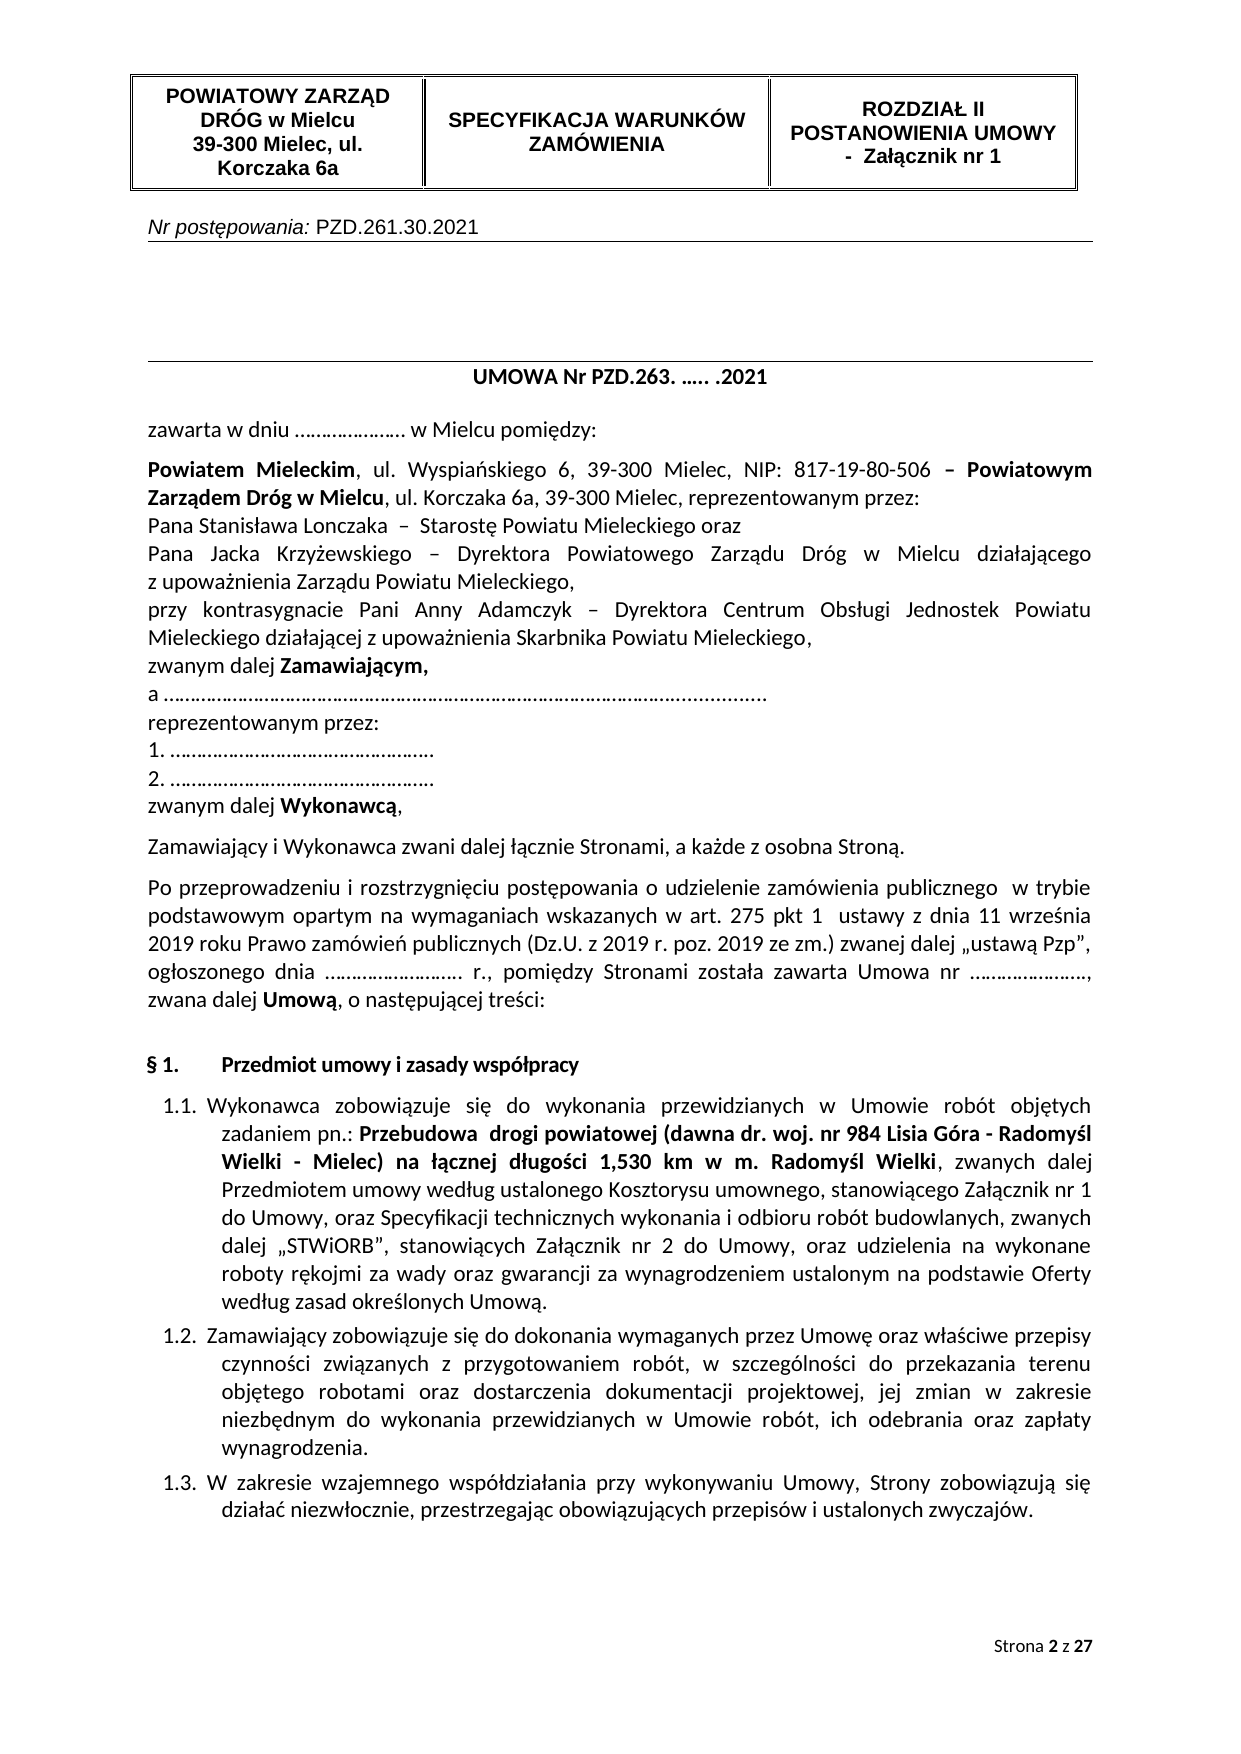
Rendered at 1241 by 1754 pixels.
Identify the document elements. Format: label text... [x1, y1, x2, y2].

text Po przeprowadzeniu i rozstrzygnięciu postępowania o udzielenie zamówienia publicznego w trybie podstawowym opartym na wymaganiach wskazanych w art. 275 pkt 1 ustawy z dnia 11 września 2019 roku Prawo zamówień publicznych (Dz.U. z 2019 r. poz. 2019 ze zm.) zwanej dalej „ustawą Pzp”, ogłoszonego dnia …………………….. r., pomiędzy Stronami została zawarta Umowa nr …………………., zwana dalej Umową, o następującej treści: [148, 873, 1093, 1013]
text Pana Stanisława Lonczaka – Starostę Powiatu Mieleckiego oraz [148, 511, 1093, 539]
text Pana Jacka Krzyżewskiego – Dyrektora Powiatowego Zarządu Dróg w Mielcu działającego z upoważnienia Zarządu Powiatu Mieleckiego, [148, 539, 1093, 596]
text zwanym dalej Zamawiającym, [148, 652, 1093, 679]
subtitle Wykonawca zobowiązuje się do wykonania przewidzianych w Umowie robót objętych zadaniem pn.: Przebudowa drogi powiatowej (dawna dr. woj. nr 984 Lisia Góra - Radomyśl Wielki - Mielec) na łącznej długości 1,530 km w m. Radomyśl Wielki, zwanych dalej Przedmiotem umowy według ustalonego Kosztorysu umownego, stanowiącego Załącznik nr 1 do Umowy, oraz Specyfikacji technicznych wykonania i odbioru robót budowlanych, zwanych dalej „STWiORB”, stanowiących Załącznik nr 2 do Umowy, oraz udzielenia na wykonane roboty rękojmi za wady oraz gwarancji za wynagrodzeniem ustalonym na podstawie Oferty według zasad określonych Umową. [162, 1091, 1093, 1315]
text 2. ………………………………………….. [148, 764, 1093, 792]
text 1. ………………………………………….. [148, 736, 1093, 764]
text UMOWA Nr PZD.263. ….. .2021 [148, 362, 1093, 390]
subtitle W zakresie wzajemnego współdziałania przy wykonywaniu Umowy, Strony zobowiązują się działać niezwłocznie, przestrzegając obowiązujących przepisów i ustalonych zwyczajów. [162, 1468, 1093, 1524]
text reprezentowanym przez: [148, 708, 1093, 736]
text zawarta w dniu ………………… w Mielcu pomiędzy: [148, 415, 1093, 443]
subtitle Zamawiający zobowiązuje się do dokonania wymaganych przez Umowę oraz właściwe przepisy czynności związanych z przygotowaniem robót, w szczególności do przekazania terenu objętego robotami oraz dostarczenia dokumentacji projektowej, jej zmian w zakresie niezbędnym do wykonania przewidzianych w Umowie robót, ich odebrania oraz zapłaty wynagrodzenia. [162, 1321, 1093, 1461]
text Zamawiający i Wykonawca zwani dalej łącznie Stronami, a każde z osobna Stroną. [148, 832, 1093, 860]
subtitle Przedmiot umowy i zasady współpracy [162, 1050, 1093, 1078]
text Powiatem Mieleckim, ul. Wyspiańskiego 6, 39-300 Mielec, NIP: 817-19-80-506 – Powiatowym Zarządem Dróg w Mielcu, ul. Korczaka 6a, 39-300 Mielec, reprezentowanym przez: [148, 455, 1093, 511]
text a ……………………………………………………………………………………................. [148, 679, 1093, 708]
text przy kontrasygnacie Pani Anny Adamczyk – Dyrektora Centrum Obsługi Jednostek Powiatu Mieleckiego działającej z upoważnienia Skarbnika Powiatu Mieleckiego, [148, 596, 1093, 652]
text zwanym dalej Wykonawcą, [148, 792, 1093, 820]
